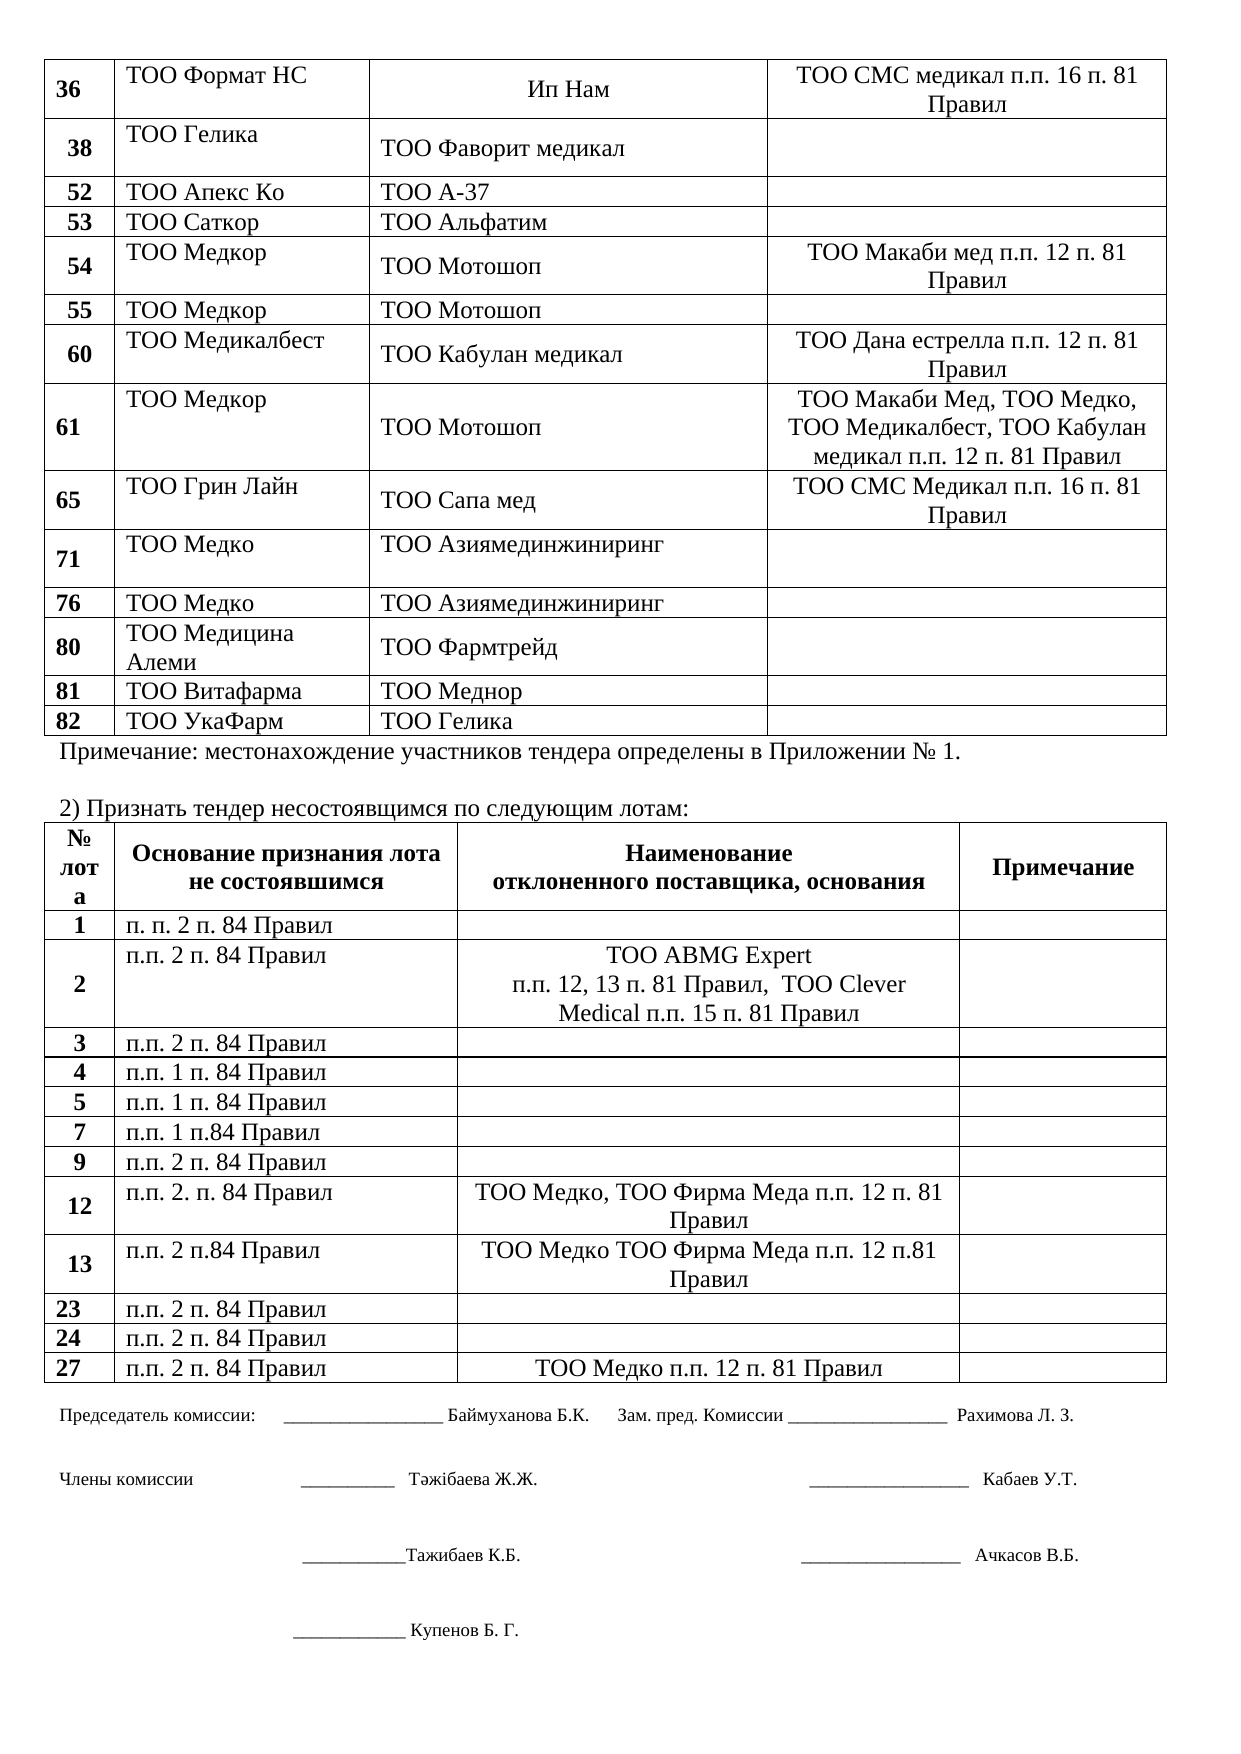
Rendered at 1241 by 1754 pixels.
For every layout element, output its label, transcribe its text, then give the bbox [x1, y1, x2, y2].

table_cell п.п. 1 п.84 Правил [115, 1117, 457, 1146]
table_cell [960, 1028, 1166, 1056]
table_cell ТОО Медкор [115, 237, 369, 294]
table_cell п.п. 2 п. 84 Правил [115, 1324, 457, 1352]
table_cell 4 [45, 1058, 114, 1086]
table_cell ТОО Медицина Алеми [115, 618, 369, 675]
table_cell [768, 177, 1166, 206]
table_cell ТОО Азиямединжиниринг [370, 530, 767, 587]
table_cell ТОО СМС медикал п.п. 16 п. 81 Правил [768, 60, 1166, 118]
table_cell ТОО Дана естрелла п.п. 12 п. 81 Правил [768, 325, 1166, 383]
table_cell п.п. 2 п. 84 Правил [115, 1147, 457, 1176]
table_cell 2 [45, 940, 114, 1027]
table_cell 71 [45, 530, 114, 587]
table_cell [960, 1177, 1166, 1234]
table_cell [960, 1324, 1166, 1352]
table_cell ТОО ABMG Expert п.п. 12, 13 п. 81 Правил, ТОО Clever Medical п.п. 15 п. 81 Правил [458, 940, 959, 1027]
table_cell 9 [45, 1147, 114, 1176]
table_cell ТОО Формат НС [115, 60, 369, 118]
table_cell п.п. 2. п. 84 Правил [115, 1177, 457, 1234]
table_cell [768, 119, 1166, 176]
table_cell ТОО А-37 [370, 177, 767, 206]
text Примечание: местонахождение участников тендера определены в Приложении № 1. [59, 736, 1181, 765]
table_cell 1 [45, 911, 114, 939]
table_cell [960, 1058, 1166, 1086]
table_cell [960, 940, 1166, 1027]
table_cell 82 [45, 706, 114, 735]
table_cell ТОО Кабулан медикал [370, 325, 767, 383]
table_header Примечание [960, 823, 1166, 909]
table_cell [960, 911, 1166, 939]
table_cell ТОО Мотошоп [370, 237, 767, 294]
table_cell 54 [45, 237, 114, 294]
table_cell ТОО Медкор [115, 295, 369, 324]
table_cell п.п. 2 п. 84 Правил [115, 940, 457, 1027]
table_cell 52 [45, 177, 114, 206]
table_cell ТОО Медко ТОО Фирма Меда п.п. 12 п.81 Правил [458, 1235, 959, 1293]
table_cell ТОО Гелика [370, 706, 767, 735]
table_header Основание признания лота не состоявшимся [115, 823, 457, 909]
table_cell [458, 1147, 959, 1176]
table_cell 60 [45, 325, 114, 383]
table_cell ТОО Сапа мед [370, 471, 767, 528]
table_cell ТОО Фармтрейд [370, 618, 767, 675]
table_cell ТОО Гелика [115, 119, 369, 176]
table_header Наименование отклоненного поставщика, основания [458, 823, 959, 909]
table_cell 24 [45, 1324, 114, 1352]
table_cell ТОО УкаФарм [115, 706, 369, 735]
table_cell ТОО Медко [115, 588, 369, 617]
table_cell [768, 295, 1166, 324]
table_cell 3 [45, 1028, 114, 1056]
table_cell п.п. 2 п. 84 Правил [115, 1353, 457, 1382]
table_cell [458, 1117, 959, 1146]
table_cell ТОО Витафарма [115, 676, 369, 705]
table_cell 61 [45, 384, 114, 470]
table_cell 81 [45, 676, 114, 705]
table_cell ТОО Медкор [115, 384, 369, 470]
table_cell п.п. 2 п. 84 Правил [115, 1028, 457, 1056]
table_cell ТОО Медикалбест [115, 325, 369, 383]
table_cell [960, 1353, 1166, 1382]
table_cell [768, 706, 1166, 735]
table_cell 76 [45, 588, 114, 617]
table_cell ТОО Медко, ТОО Фирма Меда п.п. 12 п. 81 Правил [458, 1177, 959, 1234]
table_cell ТОО Азиямединжиниринг [370, 588, 767, 617]
table_cell п.п. 2 п.84 Правил [115, 1235, 457, 1293]
table_cell [768, 207, 1166, 236]
table_cell [960, 1117, 1166, 1146]
table_cell [458, 1324, 959, 1352]
table_cell [768, 618, 1166, 675]
table_cell 12 [45, 1177, 114, 1234]
table_cell [458, 1294, 959, 1322]
table_cell 65 [45, 471, 114, 528]
table_cell п. п. 2 п. 84 Правил [115, 911, 457, 939]
table_cell ТОО Мотошоп [370, 295, 767, 324]
table_cell п.п. 1 п. 84 Правил [115, 1058, 457, 1086]
table_header № лота [45, 823, 114, 909]
table_cell ТОО Макаби Мед, ТОО Медко, ТОО Медикалбест, ТОО Кабулан медикал п.п. 12 п. 81 Правил [768, 384, 1166, 470]
table_cell 36 [45, 60, 114, 118]
table_cell ТОО Фаворит медикал [370, 119, 767, 176]
table_cell [768, 676, 1166, 705]
table_cell [768, 530, 1166, 587]
table_cell [458, 911, 959, 939]
table_cell ТОО Альфатим [370, 207, 767, 236]
table_cell ТОО Медко [115, 530, 369, 587]
table_cell п.п. 2 п. 84 Правил [115, 1294, 457, 1322]
table_cell ТОО Саткор [115, 207, 369, 236]
table_cell [768, 588, 1166, 617]
text 2) Признать тендер несостоявщимся по следующим лотам: [59, 793, 1181, 822]
table_cell ТОО Меднор [370, 676, 767, 705]
table_cell Ип Нам [370, 60, 767, 118]
table_cell ТОО Макаби мед п.п. 12 п. 81 Правил [768, 237, 1166, 294]
table_cell 53 [45, 207, 114, 236]
table_cell [960, 1294, 1166, 1322]
table_cell [458, 1028, 959, 1056]
table_cell [458, 1058, 959, 1086]
table_cell [458, 1087, 959, 1116]
table_cell ТОО Грин Лайн [115, 471, 369, 528]
table_cell 38 [45, 119, 114, 176]
table_cell ТОО СМС Медикал п.п. 16 п. 81 Правил [768, 471, 1166, 528]
table_cell 55 [45, 295, 114, 324]
table_cell ТОО Апекс Ко [115, 177, 369, 206]
table_cell 27 [45, 1353, 114, 1382]
table_cell 5 [45, 1087, 114, 1116]
table_cell 23 [45, 1294, 114, 1322]
table_cell ТОО Медко п.п. 12 п. 81 Правил [458, 1353, 959, 1382]
table_cell [960, 1147, 1166, 1176]
table_cell 80 [45, 618, 114, 675]
table_cell [960, 1087, 1166, 1116]
table_cell 13 [45, 1235, 114, 1293]
table_cell п.п. 1 п. 84 Правил [115, 1087, 457, 1116]
table_cell 7 [45, 1117, 114, 1146]
table_cell ТОО Мотошоп [370, 384, 767, 470]
table_cell [960, 1235, 1166, 1293]
